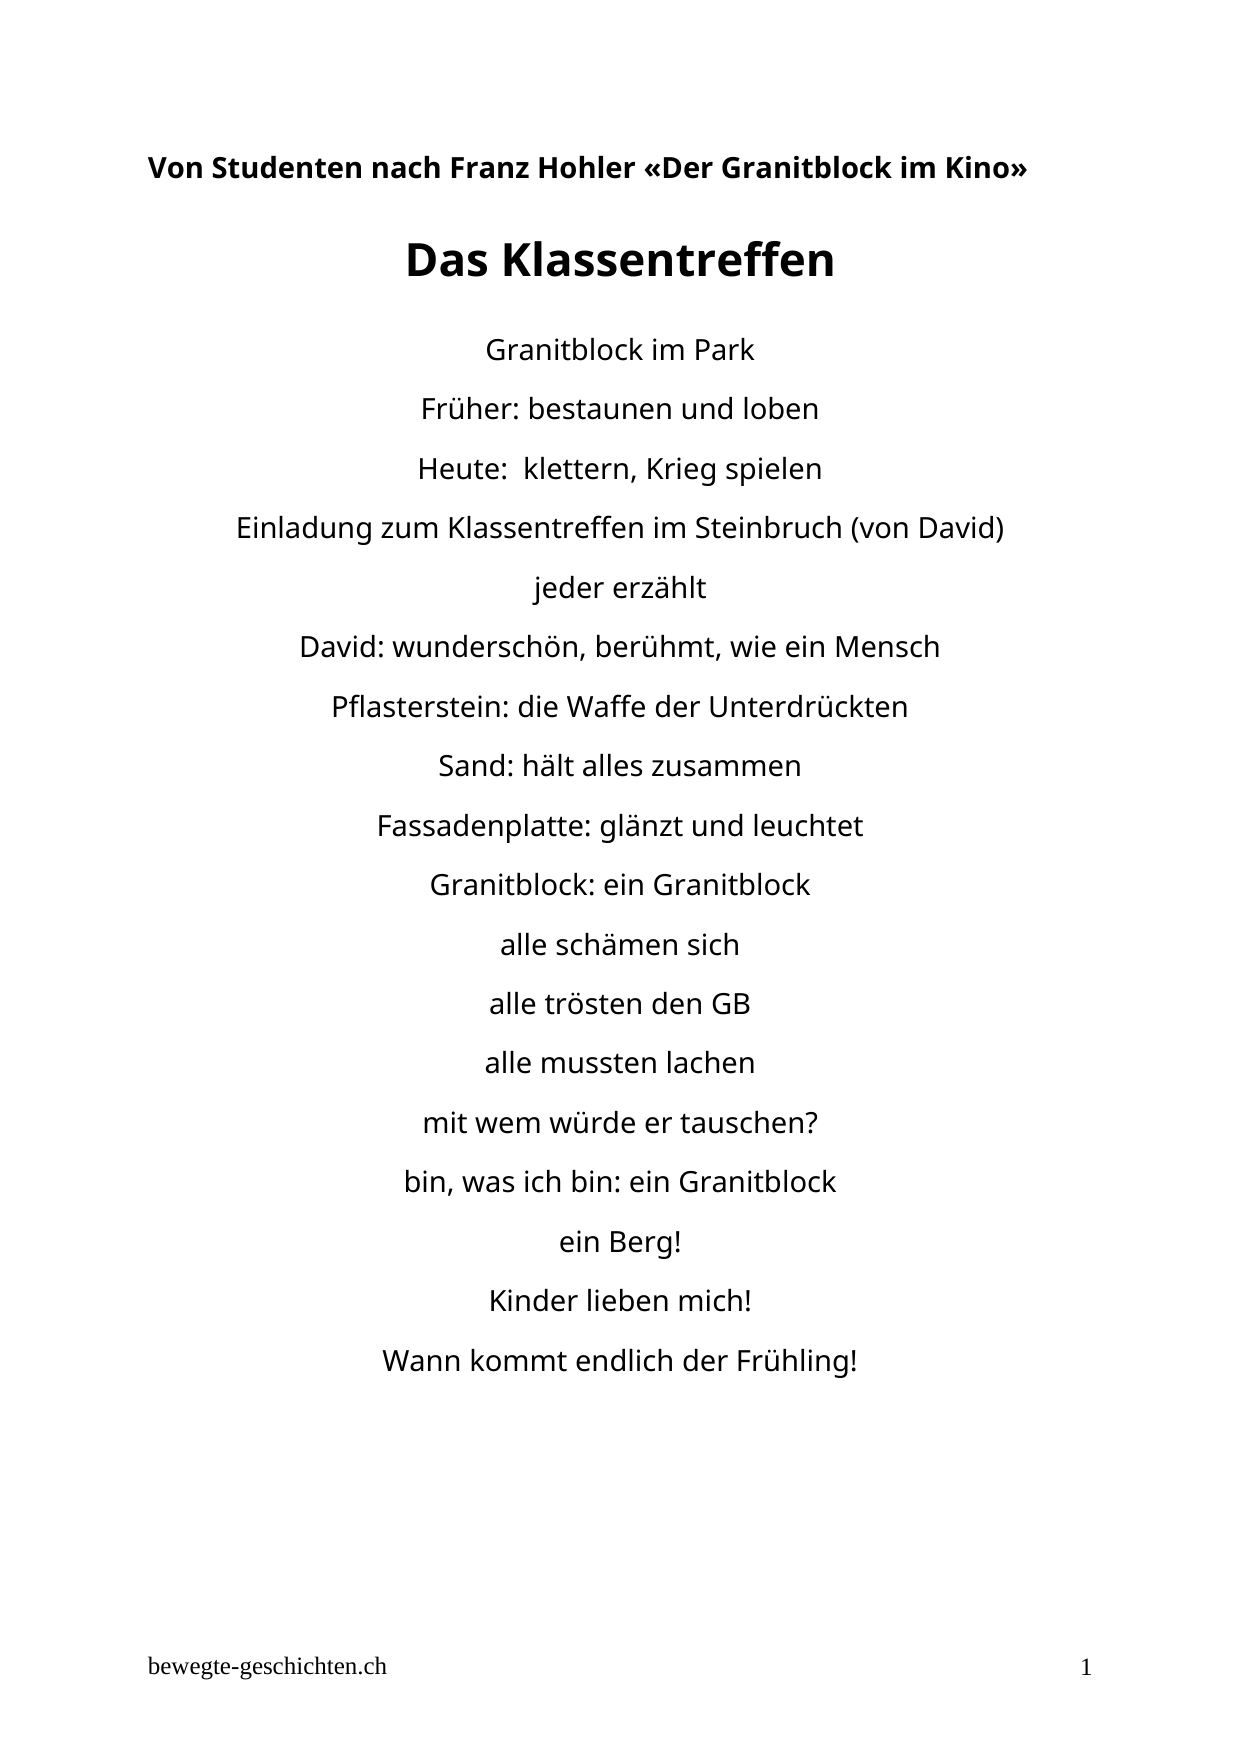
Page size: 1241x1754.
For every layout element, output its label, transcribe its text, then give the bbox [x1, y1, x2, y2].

text Heute: klettern, Krieg spielen [148, 448, 1093, 488]
text Früher: bestaunen und loben [148, 388, 1093, 428]
text Fassadenplatte: glänzt und leuchtet [148, 805, 1093, 844]
text Das Klassentreffen [148, 227, 1093, 289]
text Granitblock: ein Granitblock [148, 864, 1093, 904]
text alle schämen sich [148, 924, 1093, 963]
text David: wunderschön, berühmt, wie ein Mensch [148, 626, 1093, 666]
text Kinder lieben mich! [148, 1281, 1093, 1320]
text Einladung zum Klassentreffen im Steinbruch (von David) [148, 507, 1093, 547]
text ein Berg! [148, 1221, 1093, 1261]
text jeder erzählt [148, 567, 1093, 607]
text Wann kommt endlich der Frühling! [148, 1340, 1093, 1380]
text bin, was ich bin: ein Granitblock [148, 1162, 1093, 1201]
text alle trösten den GB [148, 983, 1093, 1023]
text Granitblock im Park [148, 329, 1093, 369]
text Sand: hält alles zusammen [148, 745, 1093, 785]
text Pflasterstein: die Waffe der Unterdrückten [148, 686, 1093, 726]
text alle mussten lachen [148, 1043, 1093, 1082]
text mit wem würde er tauschen? [148, 1102, 1093, 1142]
text Von Studenten nach Franz Hohler «Der Granitblock im Kino» [148, 148, 1093, 187]
